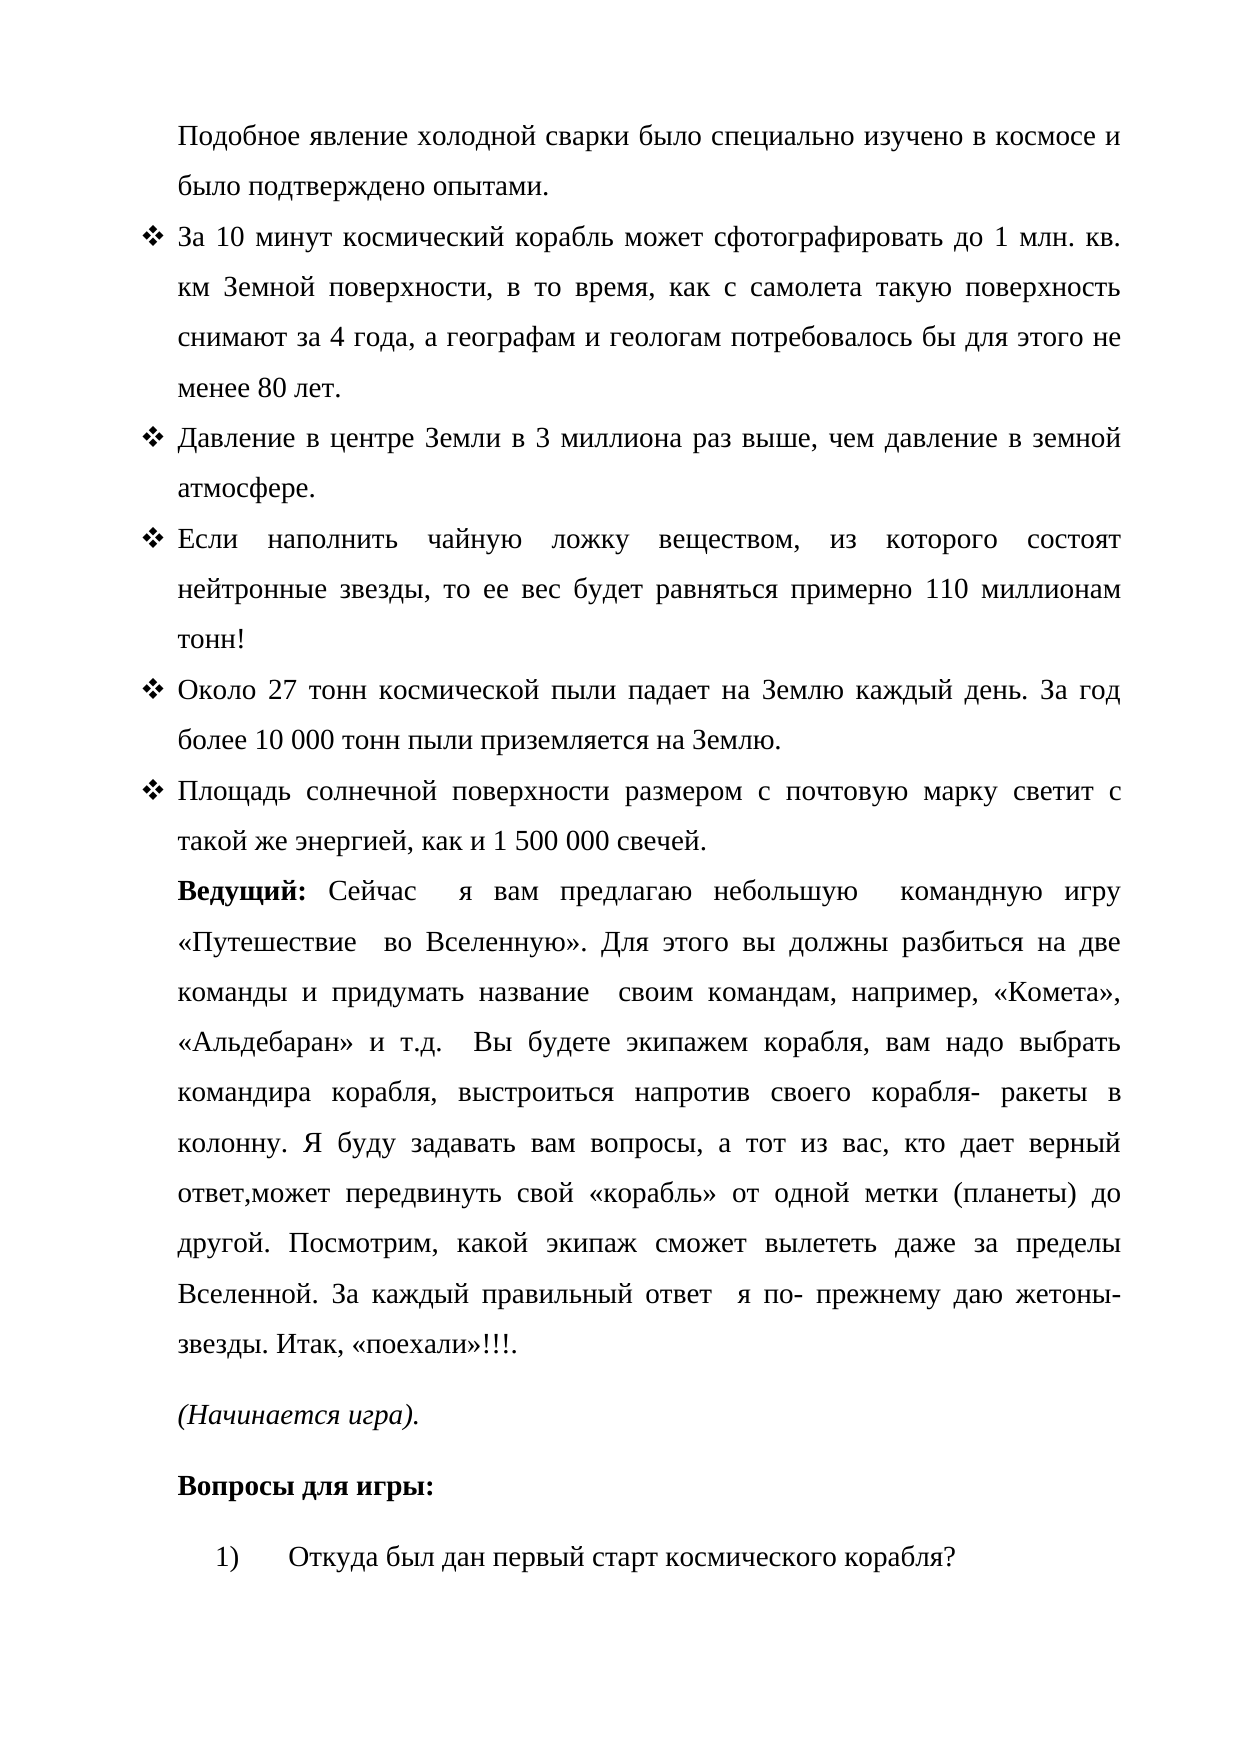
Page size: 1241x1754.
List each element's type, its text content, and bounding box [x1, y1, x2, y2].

list За 10 минут космический корабль может сфотографировать до 1 млн. кв. км Земной поверхности, в то время, как с самолета такую поверхность снимают за 4 года, а географам и геологам потребовалось бы для этого не менее 80 лет. [140, 219, 1122, 403]
list Около 27 тонн космической пыли падает на Землю каждый день. За год более 10 000 тонн пыли приземляется на Землю. [140, 672, 1122, 756]
text Ведущий: Сейчас я вам предлагаю небольшую командную игру «Путешествие во Вселенную». Для этого вы должны разбиться на две команды и придумать название своим командам, например, «Комета», «Альдебаран» и т.д. Вы будете экипажем корабля, вам надо выбрать командира корабля, выстроиться напротив своего корабля- ракеты в колонну. Я буду задавать вам вопросы, а тот из вас, кто дает верный ответ,может передвинуть свой «корабль» от одной метки (планеты) до другой. Посмотрим, какой экипаж сможет вылететь даже за пределы Вселенной. За каждый правильный ответ я по- прежнему даю жетоны- звезды. Итак, «поехали»!!!. [177, 873, 1122, 1360]
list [140, 118, 1122, 202]
text (Начинается игра). [177, 1397, 1122, 1431]
text Вопросы для игры: [177, 1468, 1122, 1502]
list Откуда был дан первый старт космического корабля? [215, 1539, 1122, 1573]
list Если наполнить чайную ложку веществом, из которого состоят нейтронные звезды, то ее вес будет равняться примерно 110 миллионам тонн! [140, 521, 1122, 655]
list Площадь солнечной поверхности размером с почтовую марку светит с такой же энергией, как и 1 500 000 свечей. [140, 773, 1122, 857]
list Давление в центре Земли в 3 миллиона раз выше, чем давление в земной атмосфере. [140, 420, 1122, 504]
